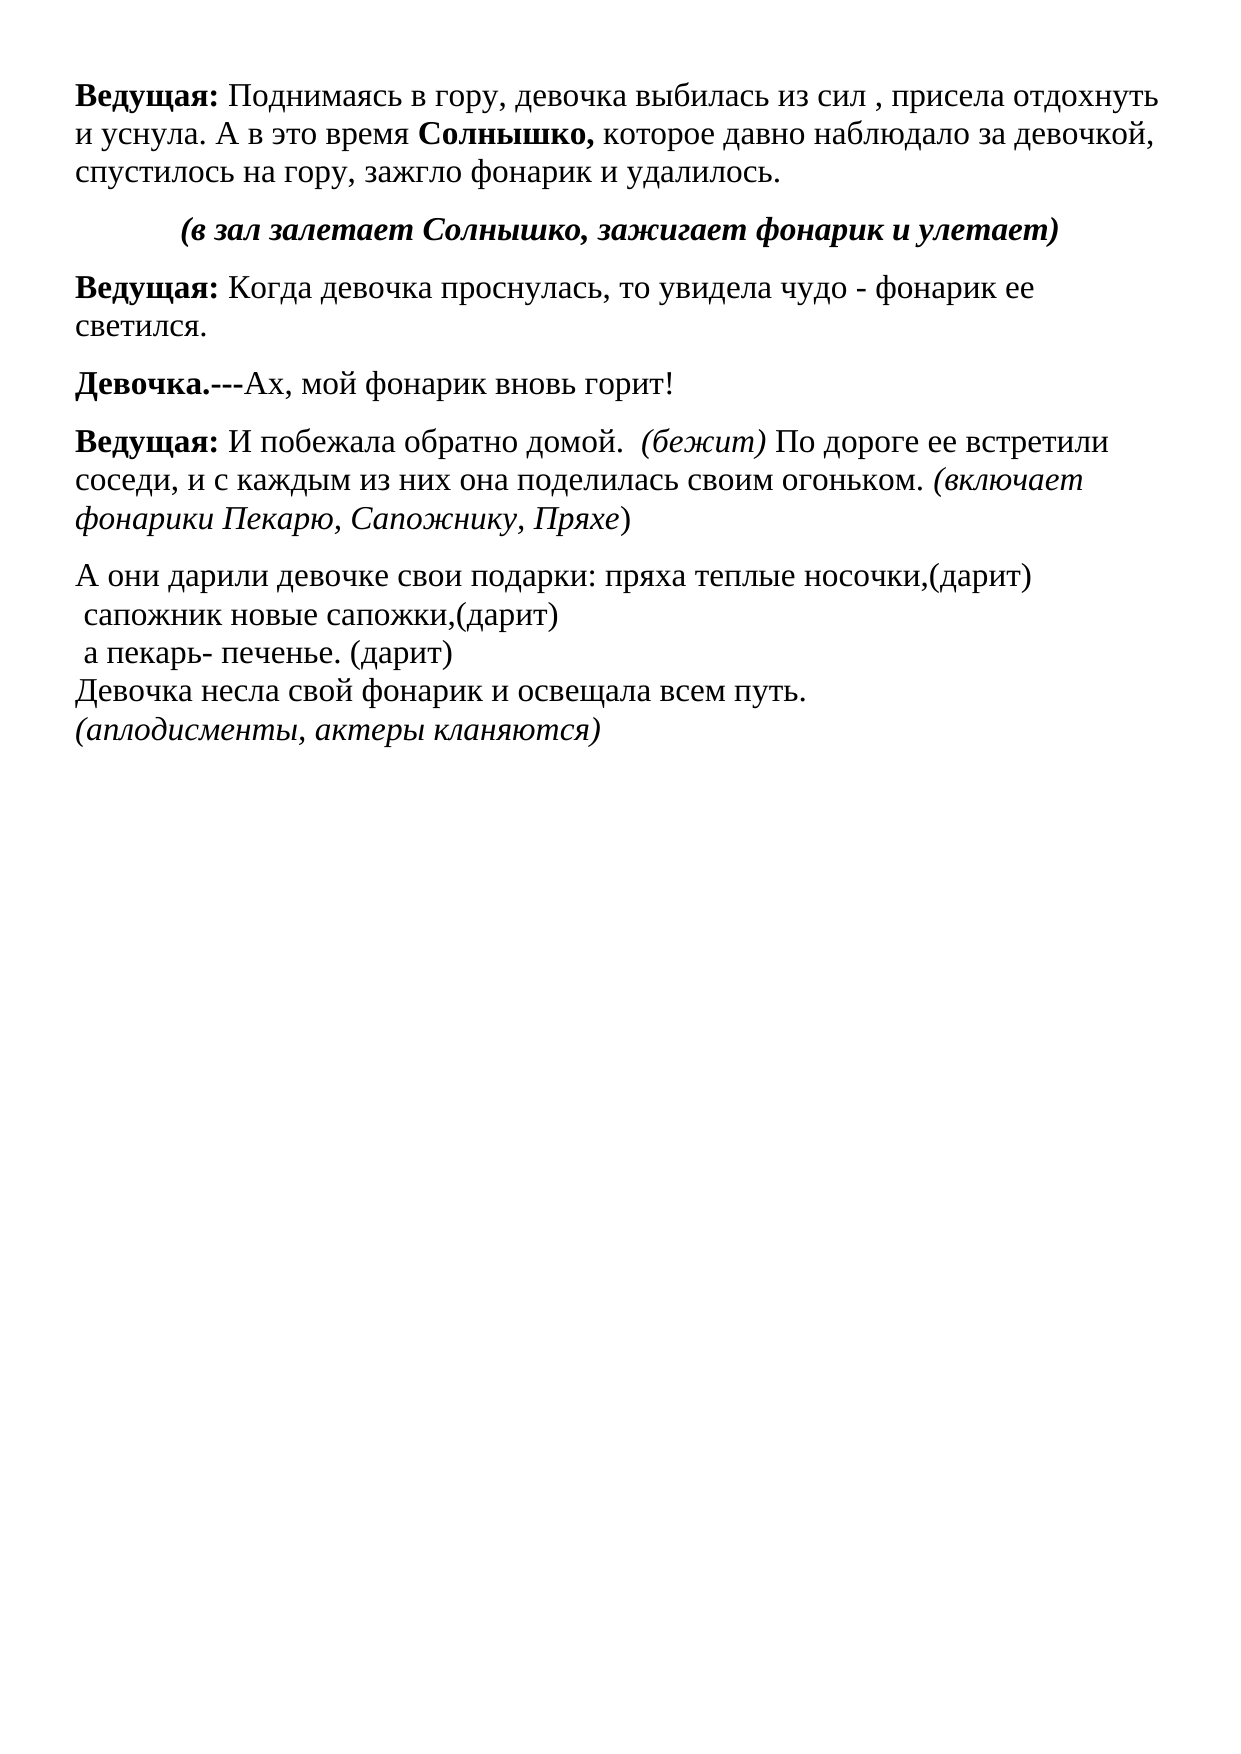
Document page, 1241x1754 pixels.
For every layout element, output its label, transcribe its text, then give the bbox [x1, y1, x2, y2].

text Девочка.---Ах, мой фонарик вновь горит! [75, 363, 1165, 402]
text Ведущая: И побежала обратно домой. (бежит) По дороге ее встретили соседи, и с каждым из них она поделилась своим огоньком. (включает фонарики Пекарю, Сапожнику, Пряхе) [75, 421, 1165, 536]
text (в зал залетает Солнышко, зажигает фонарик и улетает) [75, 209, 1165, 248]
text А они дарили девочке свои подарки: пряха теплые носочки,(дарит) [75, 556, 1165, 594]
text а пекарь- печенье. (дарит) [75, 632, 1165, 671]
text сапожник новые сапожки,(дарит) [75, 594, 1165, 632]
text Ведущая: Поднимаясь в гору, девочка выбилась из сил , присела отдохнуть и уснула. А в это время Солнышко, которое давно наблюдало за девочкой, спустилось на гору, зажгло фонарик и удалилось. [75, 75, 1165, 190]
text (аплодисменты, актеры кланяются) [75, 709, 1165, 747]
text Девочка несла свой фонарик и освещала всем путь. [75, 671, 1165, 709]
text Ведущая: Когда девочка проснулась, то увидела чудо - фонарик ее светился. [75, 267, 1165, 344]
